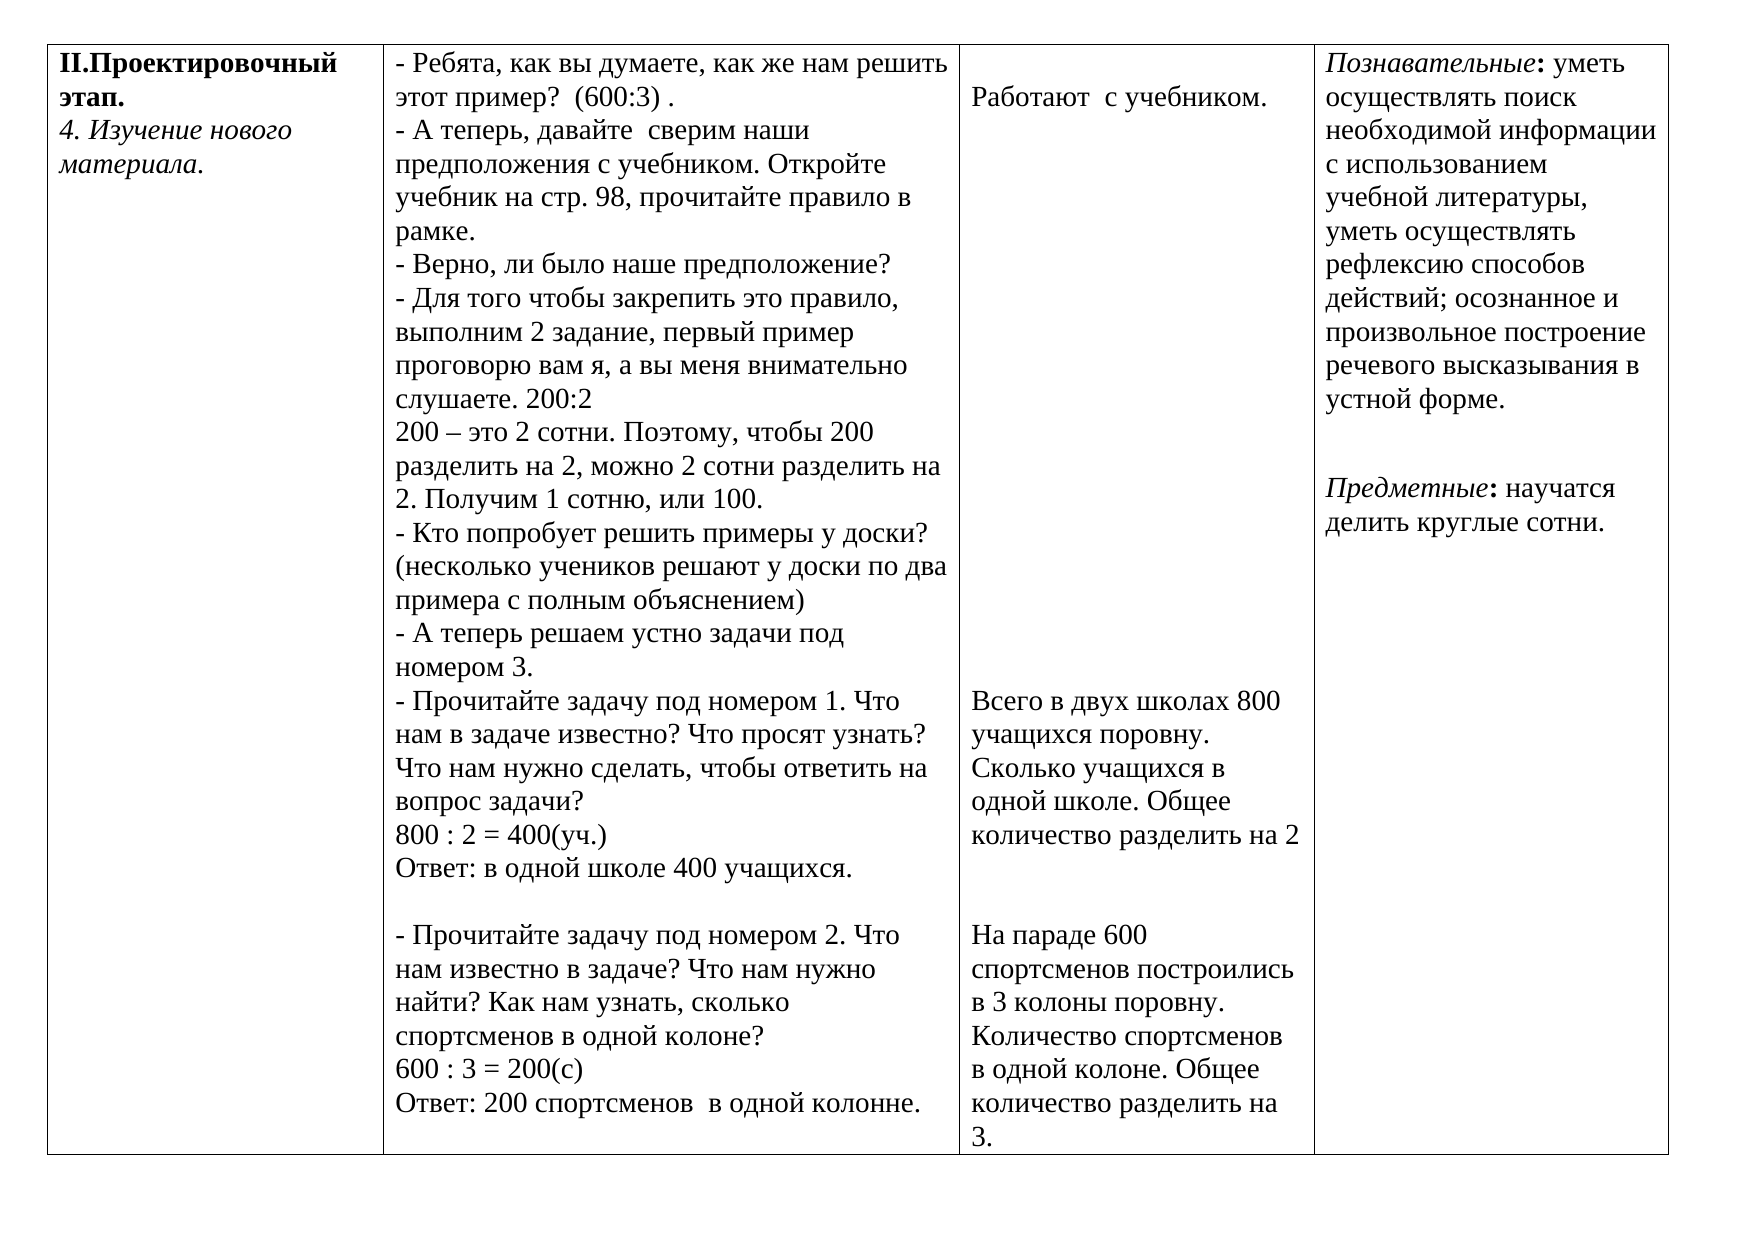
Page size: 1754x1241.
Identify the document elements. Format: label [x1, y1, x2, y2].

table_cell [1315, 45, 1668, 1154]
table_cell [960, 45, 1314, 1154]
table_cell [384, 45, 959, 1154]
table_cell [48, 45, 383, 1154]
